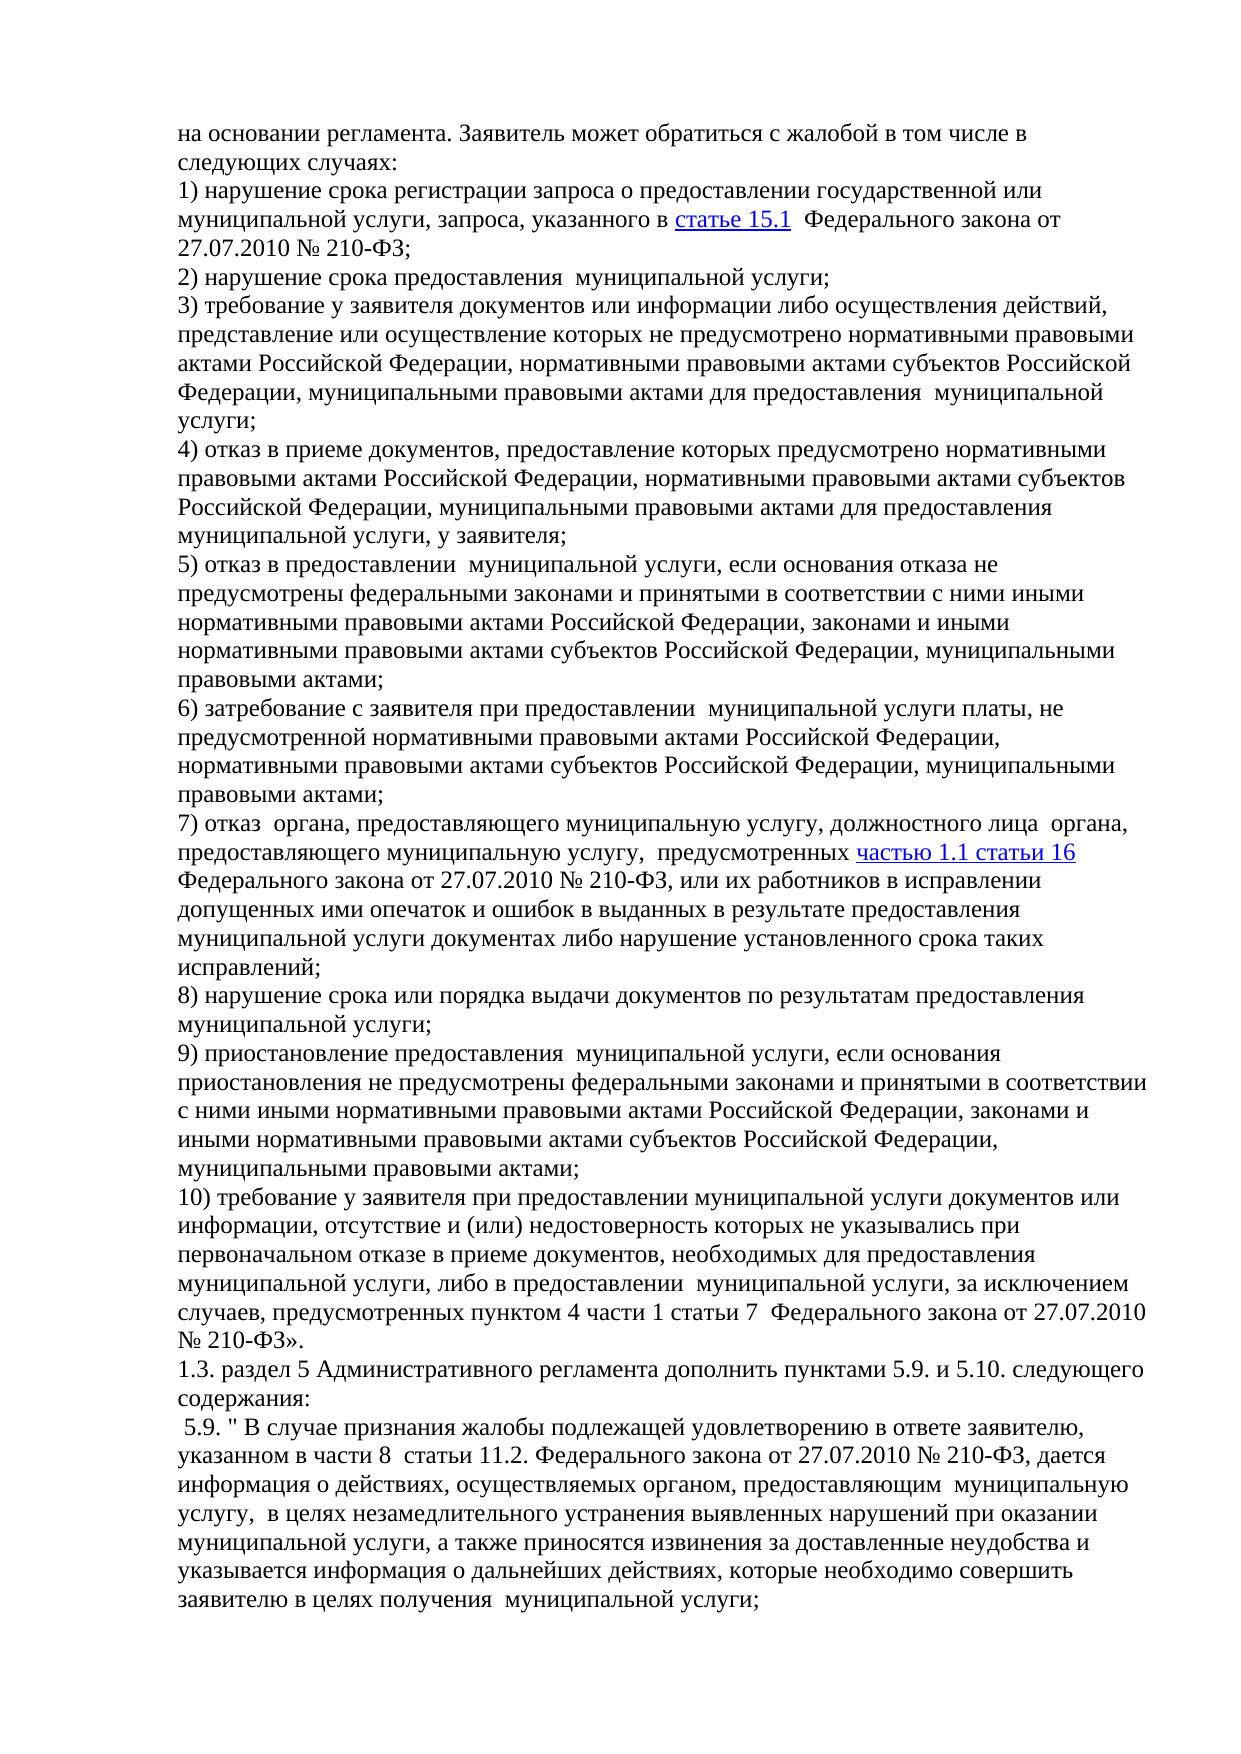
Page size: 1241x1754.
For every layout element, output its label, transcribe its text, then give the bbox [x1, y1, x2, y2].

text 8) нарушение срока или порядка выдачи документов по результатам предоставления муниципальной услуги; [177, 981, 1152, 1038]
text 1.3. раздел 5 Административного регламента дополнить пунктами 5.9. и 5.10. следующего содержания: [177, 1354, 1152, 1412]
text 6) затребование с заявителя при предоставлении муниципальной услуги платы, не предусмотренной нормативными правовыми актами Российской Федерации, нормативными правовыми актами субъектов Российской Федерации, муниципальными правовыми актами; [177, 693, 1152, 808]
text 4) отказ в приеме документов, предоставление которых предусмотрено нормативными правовыми актами Российской Федерации, нормативными правовыми актами субъектов Российской Федерации, муниципальными правовыми актами для предоставления муниципальной услуги, у заявителя; [177, 434, 1152, 549]
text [177, 118, 1152, 176]
text 10) требование у заявителя при предоставлении муниципальной услуги документов или информации, отсутствие и (или) недостоверность которых не указывались при первоначальном отказе в приеме документов, необходимых для предоставления муниципальной услуги, либо в предоставлении муниципальной услуги, за исключением случаев, предусмотренных пунктом 4 части 1 статьи 7 Федерального закона от 27.07.2010 № 210-ФЗ». [177, 1182, 1152, 1354]
text 7) отказ органа, предоставляющего муниципальную услугу, должностного лица органа, предоставляющего муниципальную услугу, предусмотренных частью 1.1 статьи 16 Федерального закона от 27.07.2010 № 210-ФЗ, или их работников в исправлении допущенных ими опечаток и ошибок в выданных в результате предоставления муниципальной услуги документах либо нарушение установленного срока таких исправлений; [177, 808, 1152, 981]
text 2) нарушение срока предоставления муниципальной услуги; [177, 262, 1152, 291]
text 3) требование у заявителя документов или информации либо осуществления действий, представление или осуществление которых не предусмотрено нормативными правовыми актами Российской Федерации, нормативными правовыми актами субъектов Российской Федерации, муниципальными правовыми актами для предоставления муниципальной услуги; [177, 291, 1152, 434]
text 9) приостановление предоставления муниципальной услуги, если основания приостановления не предусмотрены федеральными законами и принятыми в соответствии с ними иными нормативными правовыми актами Российской Федерации, законами и иными нормативными правовыми актами субъектов Российской Федерации, муниципальными правовыми актами; [177, 1038, 1152, 1182]
text 1) нарушение срока регистрации запроса о предоставлении государственной или муниципальной услуги, запроса, указанного в статье 15.1 Федерального закона от 27.07.2010 № 210-ФЗ; [177, 176, 1152, 262]
text 5) отказ в предоставлении муниципальной услуги, если основания отказа не предусмотрены федеральными законами и принятыми в соответствии с ними иными нормативными правовыми актами Российской Федерации, законами и иными нормативными правовыми актами субъектов Российской Федерации, муниципальными правовыми актами; [177, 549, 1152, 693]
text 5.9. " В случае признания жалобы подлежащей удовлетворению в ответе заявителю, указанном в части 8 статьи 11.2. Федерального закона от 27.07.2010 № 210-ФЗ, дается информация о действиях, осуществляемых органом, предоставляющим муниципальную услугу, в целях незамедлительного устранения выявленных нарушений при оказании муниципальной услуги, а также приносятся извинения за доставленные неудобства и указывается информация о дальнейших действиях, которые необходимо совершить заявителю в целях получения муниципальной услуги; [177, 1412, 1152, 1613]
